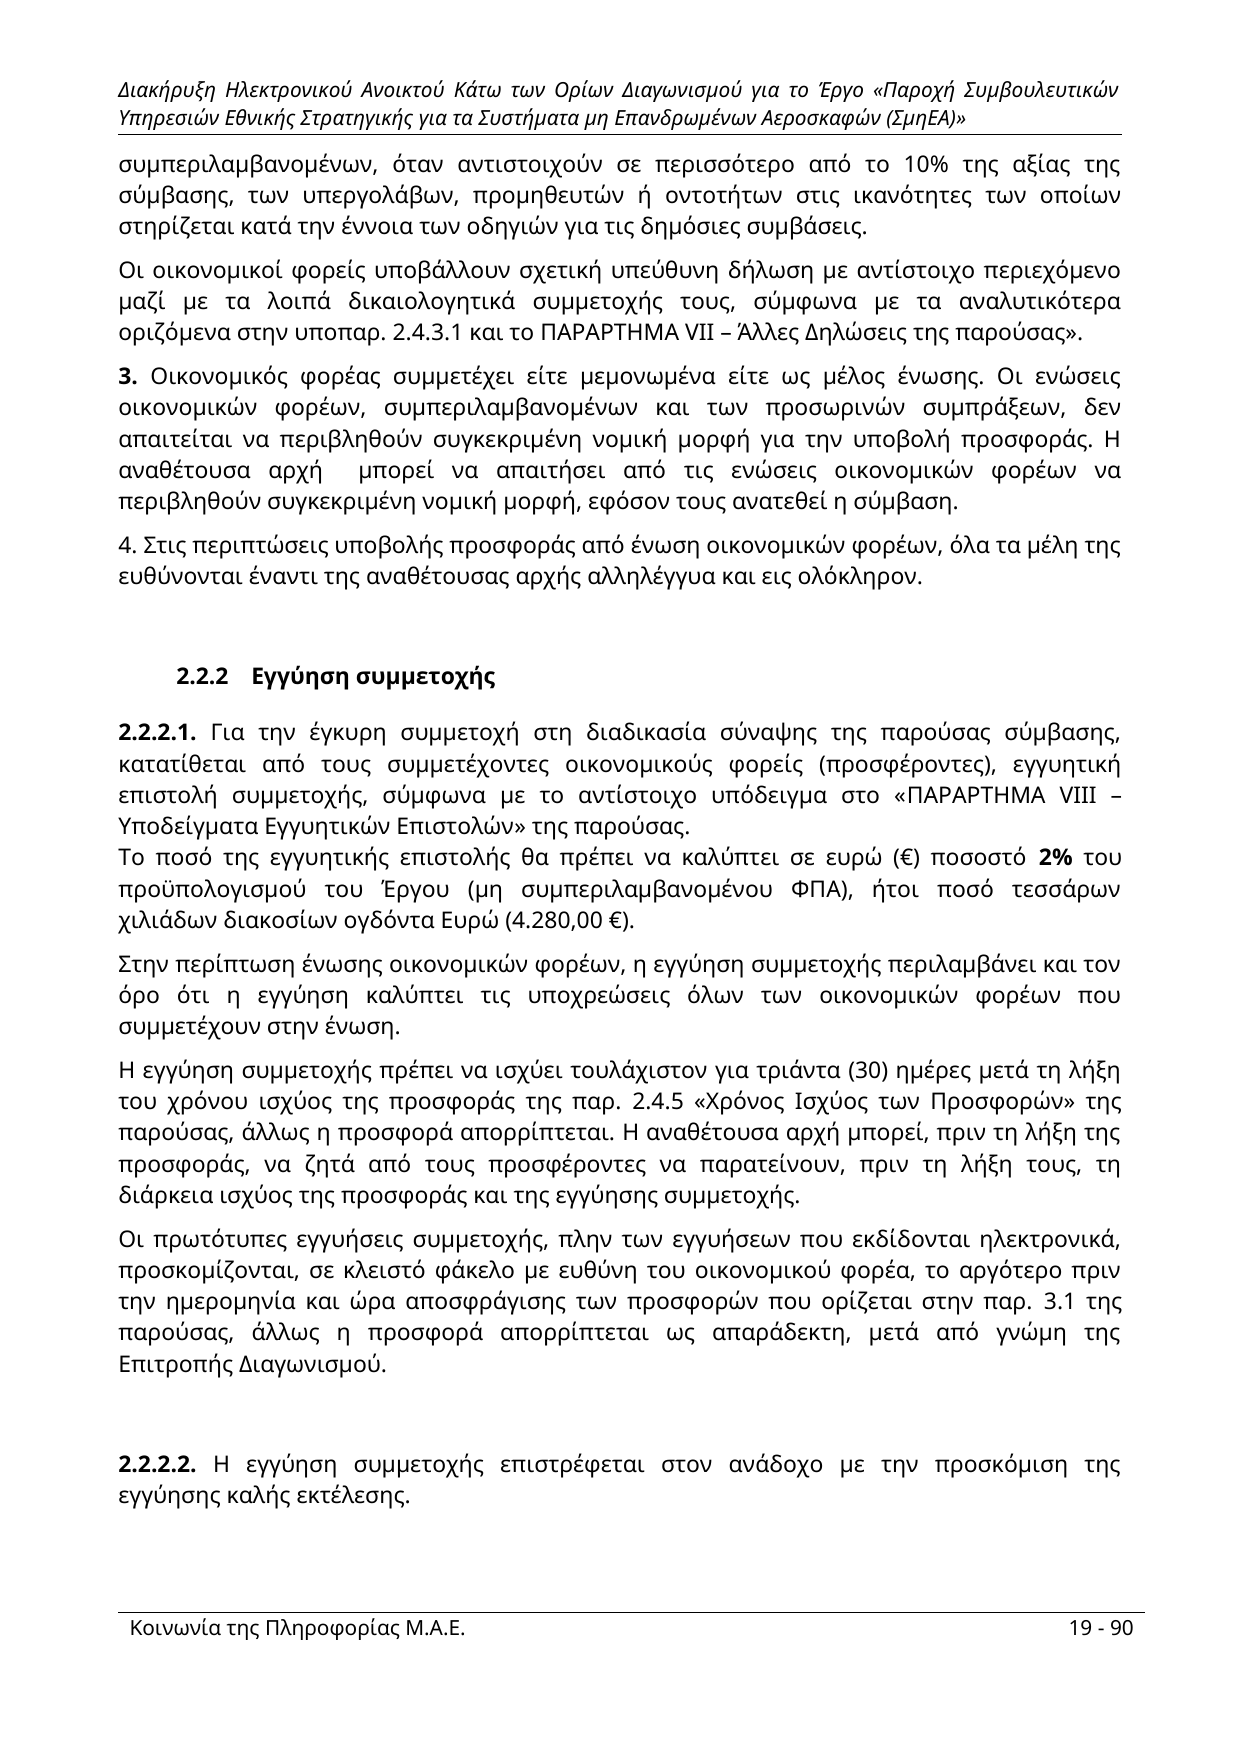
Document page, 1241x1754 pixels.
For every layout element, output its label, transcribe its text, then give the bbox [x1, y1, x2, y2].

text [118, 147, 1122, 241]
text Οι πρωτότυπες εγγυήσεις συμμετοχής, πλην των εγγυήσεων που εκδίδονται ηλεκτρονικά, προσκομίζονται, σε κλειστό φάκελο με ευθύνη του οικονομικού φορέα, το αργότερο πριν την ημερομηνία και ώρα αποσφράγισης των προσφορών που ορίζεται στην παρ. 3.1 της παρούσας, άλλως η προσφορά απορρίπτεται ως απαράδεκτη, μετά από γνώμη της Επιτροπής Διαγωνισμού. [118, 1222, 1122, 1379]
list 2.2.2.2. Η εγγύηση συμμετοχής επιστρέφεται στον ανάδοχο με την προσκόμιση της εγγύησης καλής εκτέλεσης. [118, 1447, 1122, 1510]
text Οι οικονομικοί φορείς υποβάλλουν σχετική υπεύθυνη δήλωση με αντίστοιχο περιεχόμενο μαζί με τα λοιπά δικαιολογητικά συμμετοχής τους, σύμφωνα με τα αναλυτικότερα οριζόμενα στην υποπαρ. 2.4.3.1 και το ‎ΠΑΡΑΡΤΗΜΑ VIΙ – Άλλες Δηλώσεις της παρούσας». [118, 254, 1122, 347]
list 2.2.2.1. Για την έγκυρη συμμετοχή στη διαδικασία σύναψης της παρούσας σύμβασης, κατατίθεται από τους συμμετέχοντες οικονομικούς φορείς (προσφέροντες), εγγυητική επιστολή συμμετοχής, σύμφωνα με το αντίστοιχο υπόδειγμα στο «ΠΑΡΑΡΤΗΜΑ VIII – Υποδείγματα Εγγυητικών Επιστολών» της παρούσας. [118, 716, 1122, 841]
text 3. Οικονομικός φορέας συμμετέχει είτε μεμονωμένα είτε ως μέλος ένωσης. Οι ενώσεις οικονομικών φορέων, συμπεριλαμβανομένων και των προσωρινών συμπράξεων, δεν απαιτείται να περιβληθούν συγκεκριμένη νομική μορφή για την υποβολή προσφοράς. Η αναθέτουσα αρχή μπορεί να απαιτήσει από τις ενώσεις οικονομικών φορέων να περιβληθούν συγκεκριμένη νομική μορφή, εφόσον τους ανατεθεί η σύμβαση. [118, 360, 1122, 516]
subtitle Εγγύηση συμμετοχής [176, 660, 1122, 691]
text Η εγγύηση συμμετοχής πρέπει να ισχύει τουλάχιστον για τριάντα (30) ημέρες μετά τη λήξη του χρόνου ισχύος της προσφοράς της παρ. 2.4.5 «Χρόνος Ισχύος των Προσφορών» της παρούσας, άλλως η προσφορά απορρίπτεται. Η αναθέτουσα αρχή μπορεί, πριν τη λήξη της προσφοράς, να ζητά από τους προσφέροντες να παρατείνουν, πριν τη λήξη τους, τη διάρκεια ισχύος της προσφοράς και της εγγύησης συμμετοχής. [118, 1054, 1122, 1210]
text Στην περίπτωση ένωσης οικονομικών φορέων, η εγγύηση συμμετοχής περιλαμβάνει και τον όρο ότι η εγγύηση καλύπτει τις υποχρεώσεις όλων των οικονομικών φορέων που συμμετέχουν στην ένωση. [118, 947, 1122, 1041]
text 4. Στις περιπτώσεις υποβολής προσφοράς από ένωση οικονομικών φορέων, όλα τα μέλη της ευθύνονται έναντι της αναθέτουσας αρχής αλληλέγγυα και εις ολόκληρον. [118, 529, 1122, 591]
list Το ποσό της εγγυητικής επιστολής θα πρέπει να καλύπτει σε ευρώ (€) ποσοστό 2% του προϋπολογισμού του Έργου (μη συμπεριλαμβανομένου ΦΠΑ), ήτοι ποσό τεσσάρων χιλιάδων διακοσίων ογδόντα Ευρώ (4.280,00 €). [118, 841, 1122, 935]
